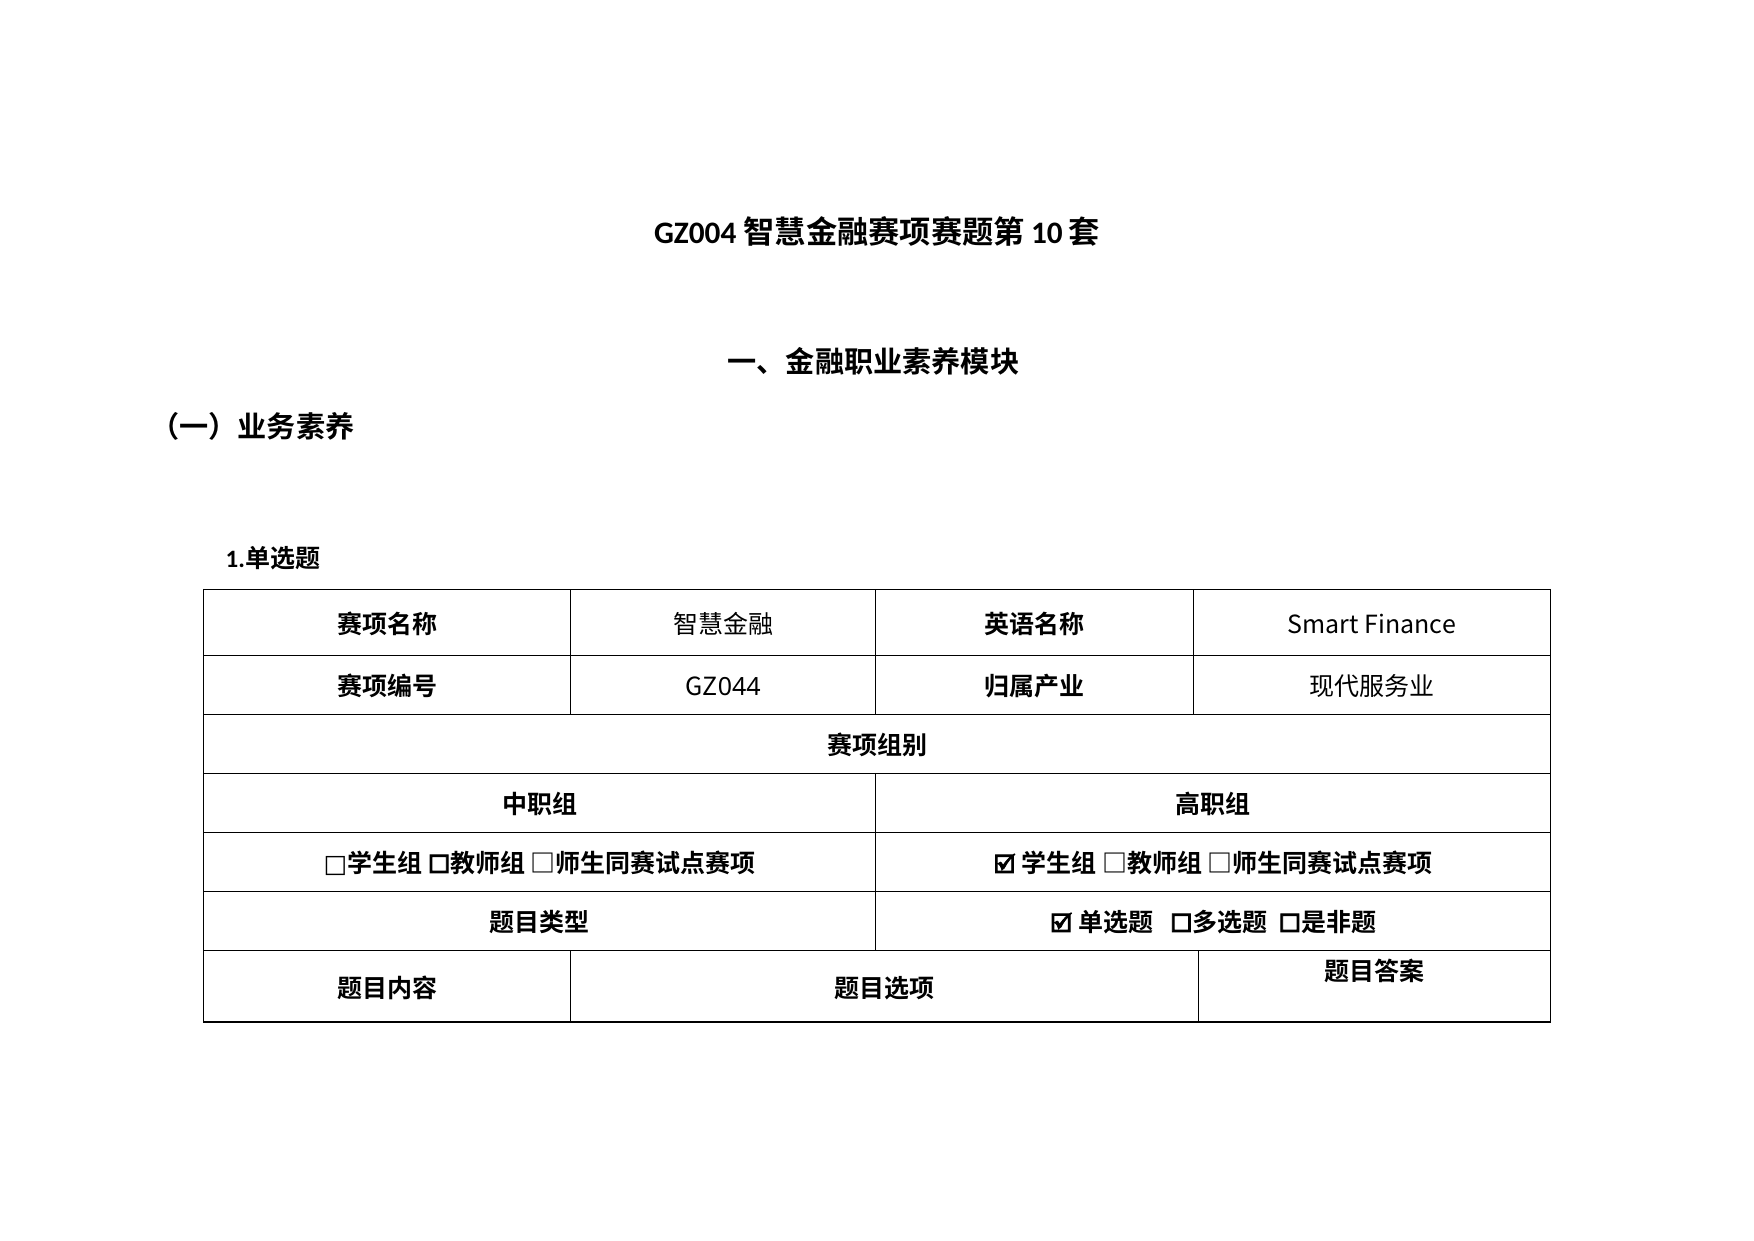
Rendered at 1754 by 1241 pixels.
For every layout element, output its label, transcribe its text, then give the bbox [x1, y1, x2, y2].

table_header Smart Finance [1194, 590, 1550, 655]
table_header 赛项名称 [204, 590, 570, 655]
text 1.单选题 [150, 524, 1604, 589]
table_cell 学生组 □教师组 □师生同赛试点赛项 [876, 833, 1550, 891]
table_cell 赛项编号 [204, 656, 570, 714]
table_cell GZ044 [571, 656, 875, 714]
table_cell 赛项组别 [204, 715, 1550, 773]
table_cell 归属产业 [876, 656, 1193, 714]
table_header 英语名称 [876, 590, 1193, 655]
table_cell 中职组 [204, 774, 875, 832]
text （一）业务素养 [150, 393, 1604, 458]
table_cell 现代服务业 [1194, 656, 1550, 714]
table_cell 题目内容 [204, 951, 570, 1021]
text 一、金融职业素养模块 [150, 328, 1538, 393]
table_cell 题目选项 [571, 951, 1198, 1021]
table_cell 单选题 多选题 是非题 [876, 892, 1550, 950]
table_header 智慧金融 [571, 590, 875, 655]
table_cell 题目答案 [1199, 951, 1550, 1021]
text GZ004 智慧金融赛项赛题第10套 [150, 198, 1604, 263]
table_cell 高职组 [876, 774, 1550, 832]
table_cell 题目类型 [204, 892, 875, 950]
table_cell □学生组 教师组 □师生同赛试点赛项 [204, 833, 875, 891]
